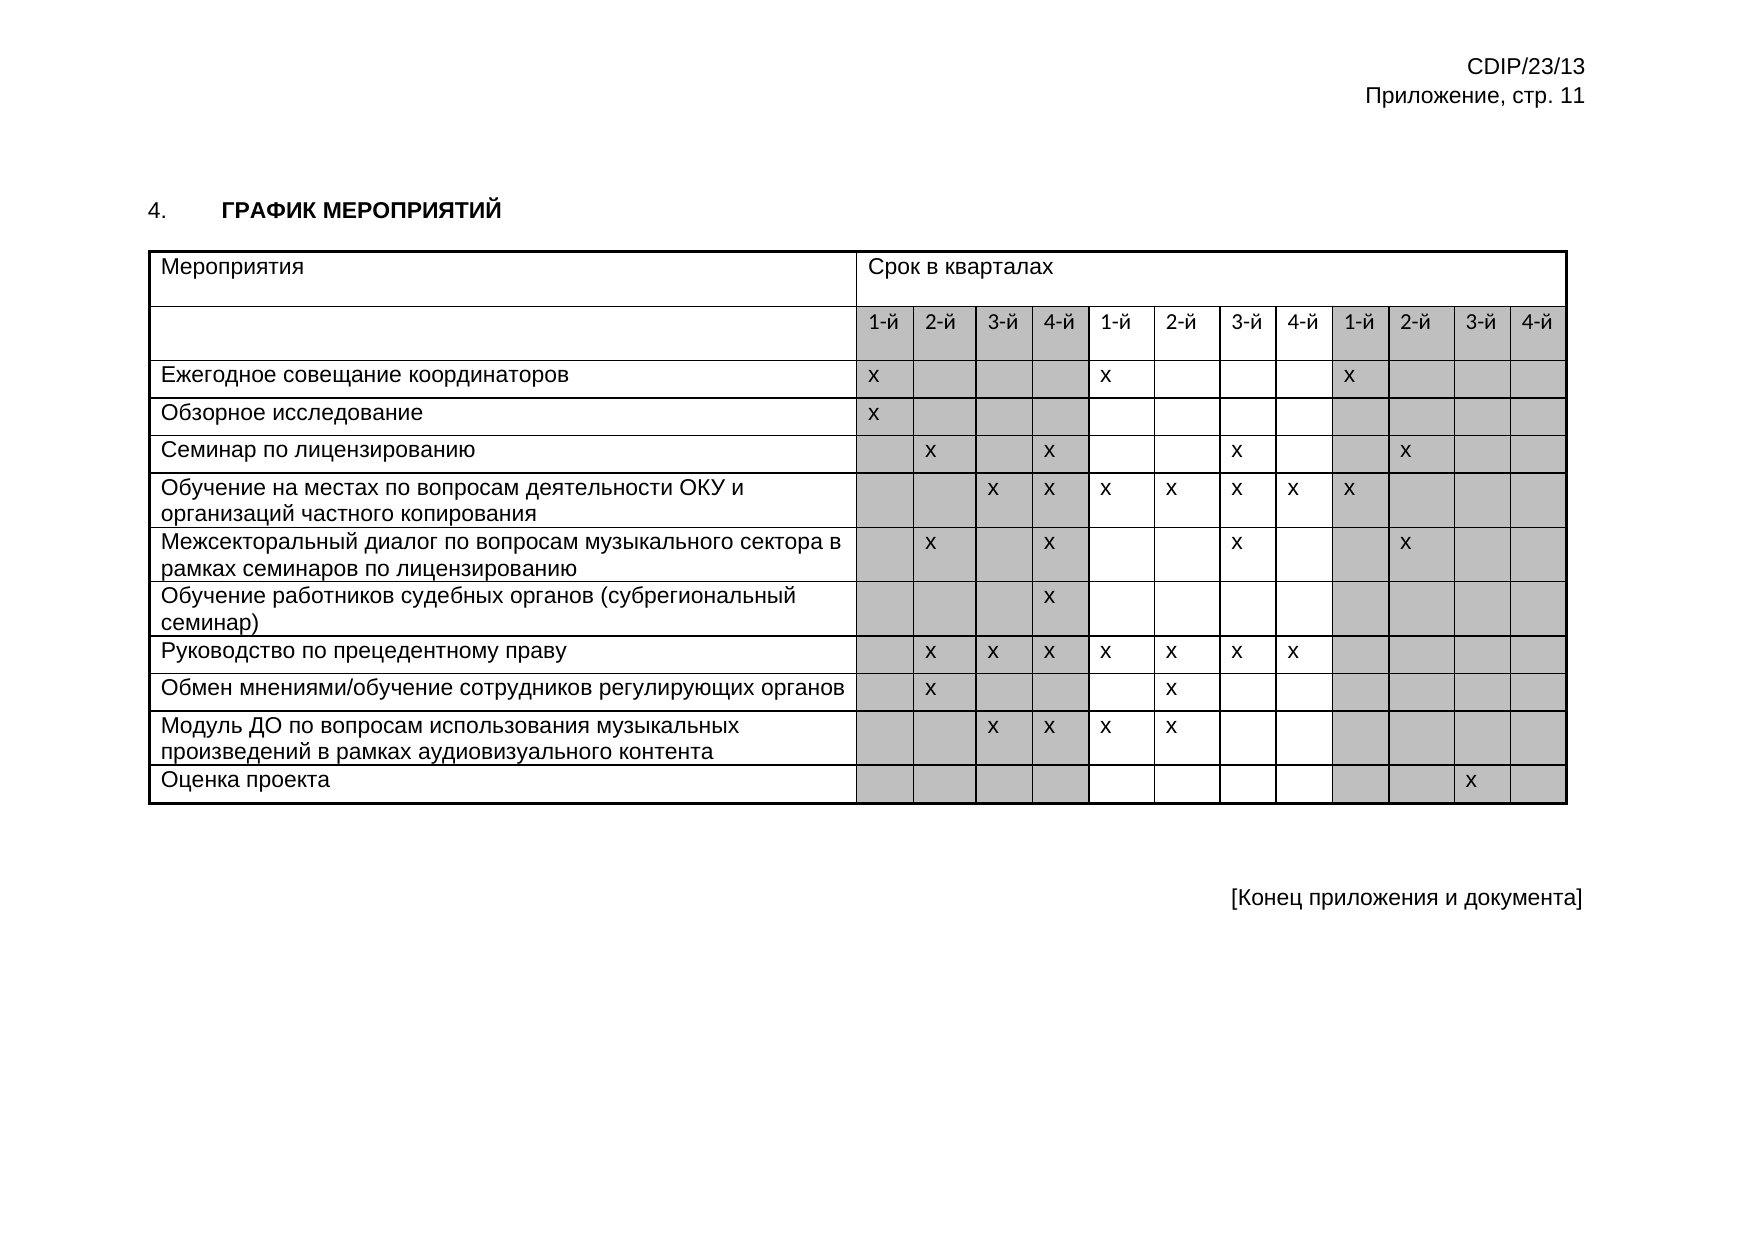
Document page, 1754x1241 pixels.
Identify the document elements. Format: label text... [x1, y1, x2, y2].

table_cell x [1277, 474, 1332, 527]
table_cell [857, 582, 913, 635]
table_cell [977, 399, 1032, 435]
table_cell [914, 399, 975, 435]
table_cell [1277, 528, 1332, 581]
table_cell x [1390, 528, 1454, 581]
table_header Срок в кварталах [857, 253, 1565, 306]
table_cell 2-й [1155, 307, 1219, 360]
table_cell x [857, 399, 913, 435]
table_cell x [1390, 436, 1454, 472]
table_cell Руководство по прецедентному праву [151, 637, 856, 673]
table_cell x [914, 637, 975, 673]
table_cell x [1221, 528, 1275, 581]
table_cell Обмен мнениями/обучение сотрудников регулирующих органов [151, 674, 856, 710]
table_cell x [1455, 766, 1510, 802]
table_cell [1277, 582, 1332, 635]
table_cell [1390, 361, 1454, 397]
table_cell [1090, 766, 1154, 802]
table_cell [1090, 528, 1154, 581]
table_cell Оценка проекта [151, 766, 856, 802]
table_cell 4-й [1511, 307, 1565, 360]
table_cell [1090, 674, 1154, 710]
table_cell [1511, 361, 1565, 397]
table_cell [1333, 582, 1388, 635]
table_cell [1390, 674, 1454, 710]
table_cell [1090, 436, 1154, 472]
table_cell x [1221, 436, 1275, 472]
table_cell [1155, 399, 1219, 435]
table_cell 4-й [1033, 307, 1088, 360]
table_cell [1455, 474, 1510, 527]
text 4. ГРАФИК МЕРОПРИЯТИЙ [148, 197, 1585, 223]
table_cell x [914, 674, 975, 710]
table_cell [1333, 399, 1388, 435]
table_cell Ежегодное совещание координаторов [151, 361, 856, 397]
table_cell [1277, 674, 1332, 710]
table_cell x [1033, 637, 1088, 673]
table_cell [857, 637, 913, 673]
table_cell Обучение работников судебных органов (субрегиональный семинар) [151, 582, 856, 635]
table_cell [1155, 361, 1219, 397]
table_cell [1455, 712, 1510, 764]
text [Конец приложения и документа] [1180, 884, 1585, 910]
table_cell 1-й [1333, 307, 1388, 360]
table_cell [1333, 712, 1388, 764]
table_cell [914, 582, 975, 635]
table_cell [857, 528, 913, 581]
table_cell x [1221, 637, 1275, 673]
table_cell x [1155, 674, 1219, 710]
table_cell [1455, 637, 1510, 673]
table_cell x [1033, 528, 1088, 581]
table_cell [857, 712, 913, 764]
table_cell [857, 474, 913, 527]
table_cell x [914, 436, 975, 472]
table_cell 2-й [914, 307, 975, 360]
table_cell x [1221, 474, 1275, 527]
table_cell x [1155, 637, 1219, 673]
table_cell [857, 436, 913, 472]
table_cell [1455, 436, 1510, 472]
table_cell x [1333, 474, 1388, 527]
table_cell Обзорное исследование [151, 399, 856, 435]
table_cell x [1033, 436, 1088, 472]
table_cell [1221, 712, 1275, 764]
table_header Мероприятия [151, 253, 856, 306]
table_cell [1511, 637, 1565, 673]
table_cell [1090, 399, 1154, 435]
table_cell x [977, 474, 1032, 527]
table_cell [914, 361, 975, 397]
table_cell [1033, 361, 1088, 397]
table_cell [914, 474, 975, 527]
table_cell [1455, 361, 1510, 397]
table_cell 1-й [1090, 307, 1154, 360]
table_cell x [1033, 712, 1088, 764]
table_cell [977, 361, 1032, 397]
table_cell [1221, 766, 1275, 802]
table_cell [1155, 766, 1219, 802]
table_cell [977, 674, 1032, 710]
table_cell Обучение на местах по вопросам деятельности ОКУ и организаций частного копирования [151, 474, 856, 527]
table_cell 4-й [1277, 307, 1332, 360]
table_cell [1033, 399, 1088, 435]
table_cell [1155, 528, 1219, 581]
table_cell [1455, 399, 1510, 435]
table_cell x [1090, 637, 1154, 673]
table_cell [1333, 637, 1388, 673]
table_cell [1455, 528, 1510, 581]
table_cell x [1090, 361, 1154, 397]
table_cell Модуль ДО по вопросам использования музыкальных произведений в рамках аудиовизуального контента [151, 712, 856, 764]
table_cell [1511, 528, 1565, 581]
table_cell x [1155, 474, 1219, 527]
table_cell [857, 674, 913, 710]
table_cell [1511, 712, 1565, 764]
table_cell [1277, 361, 1332, 397]
table_cell [1221, 674, 1275, 710]
table_cell x [977, 712, 1032, 764]
table_cell [151, 307, 856, 360]
table_cell [1511, 474, 1565, 527]
table_cell x [1277, 637, 1332, 673]
table_cell [1155, 582, 1219, 635]
table_cell 2-й [1390, 307, 1454, 360]
table_cell [1390, 712, 1454, 764]
table_cell 3-й [1455, 307, 1510, 360]
table_cell [1333, 436, 1388, 472]
table_cell [1511, 674, 1565, 710]
table_cell x [914, 528, 975, 581]
table_cell [977, 528, 1032, 581]
table_cell [914, 712, 975, 764]
table_cell [1333, 674, 1388, 710]
table_cell [1455, 674, 1510, 710]
table_cell x [977, 637, 1032, 673]
table_cell [1033, 674, 1088, 710]
table_cell Семинар по лицензированию [151, 436, 856, 472]
table_cell [977, 582, 1032, 635]
table_cell [1277, 436, 1332, 472]
table_cell [1390, 474, 1454, 527]
table_cell [1390, 637, 1454, 673]
table_cell [1390, 399, 1454, 435]
table_cell [1511, 436, 1565, 472]
table_cell 3-й [1221, 307, 1275, 360]
table_cell [1277, 766, 1332, 802]
table_cell [1333, 766, 1388, 802]
table_cell x [1155, 712, 1219, 764]
table_cell [1455, 582, 1510, 635]
table_cell [977, 436, 1032, 472]
table_cell [914, 766, 975, 802]
table_cell [1390, 582, 1454, 635]
table_cell [1221, 361, 1275, 397]
table_cell x [1033, 474, 1088, 527]
table_cell x [1333, 361, 1388, 397]
table_cell [1333, 528, 1388, 581]
table_cell [1511, 582, 1565, 635]
table_cell [1277, 399, 1332, 435]
table_cell [1090, 582, 1154, 635]
table_cell [1221, 582, 1275, 635]
table_cell x [857, 361, 913, 397]
table_cell 1-й [857, 307, 913, 360]
table_cell x [1090, 474, 1154, 527]
table_cell 3-й [977, 307, 1032, 360]
table_cell x [1033, 582, 1088, 635]
table_cell [857, 766, 913, 802]
table_cell x [1090, 712, 1154, 764]
table_cell [1221, 399, 1275, 435]
table_cell [1390, 766, 1454, 802]
table_cell Межсекторальный диалог по вопросам музыкального сектора в рамках семинаров по лицензированию [151, 528, 856, 581]
table_cell [1511, 766, 1565, 802]
table_cell [977, 766, 1032, 802]
table_cell [1033, 766, 1088, 802]
table_cell [1155, 436, 1219, 472]
table_cell [1277, 712, 1332, 764]
table_cell [1511, 399, 1565, 435]
